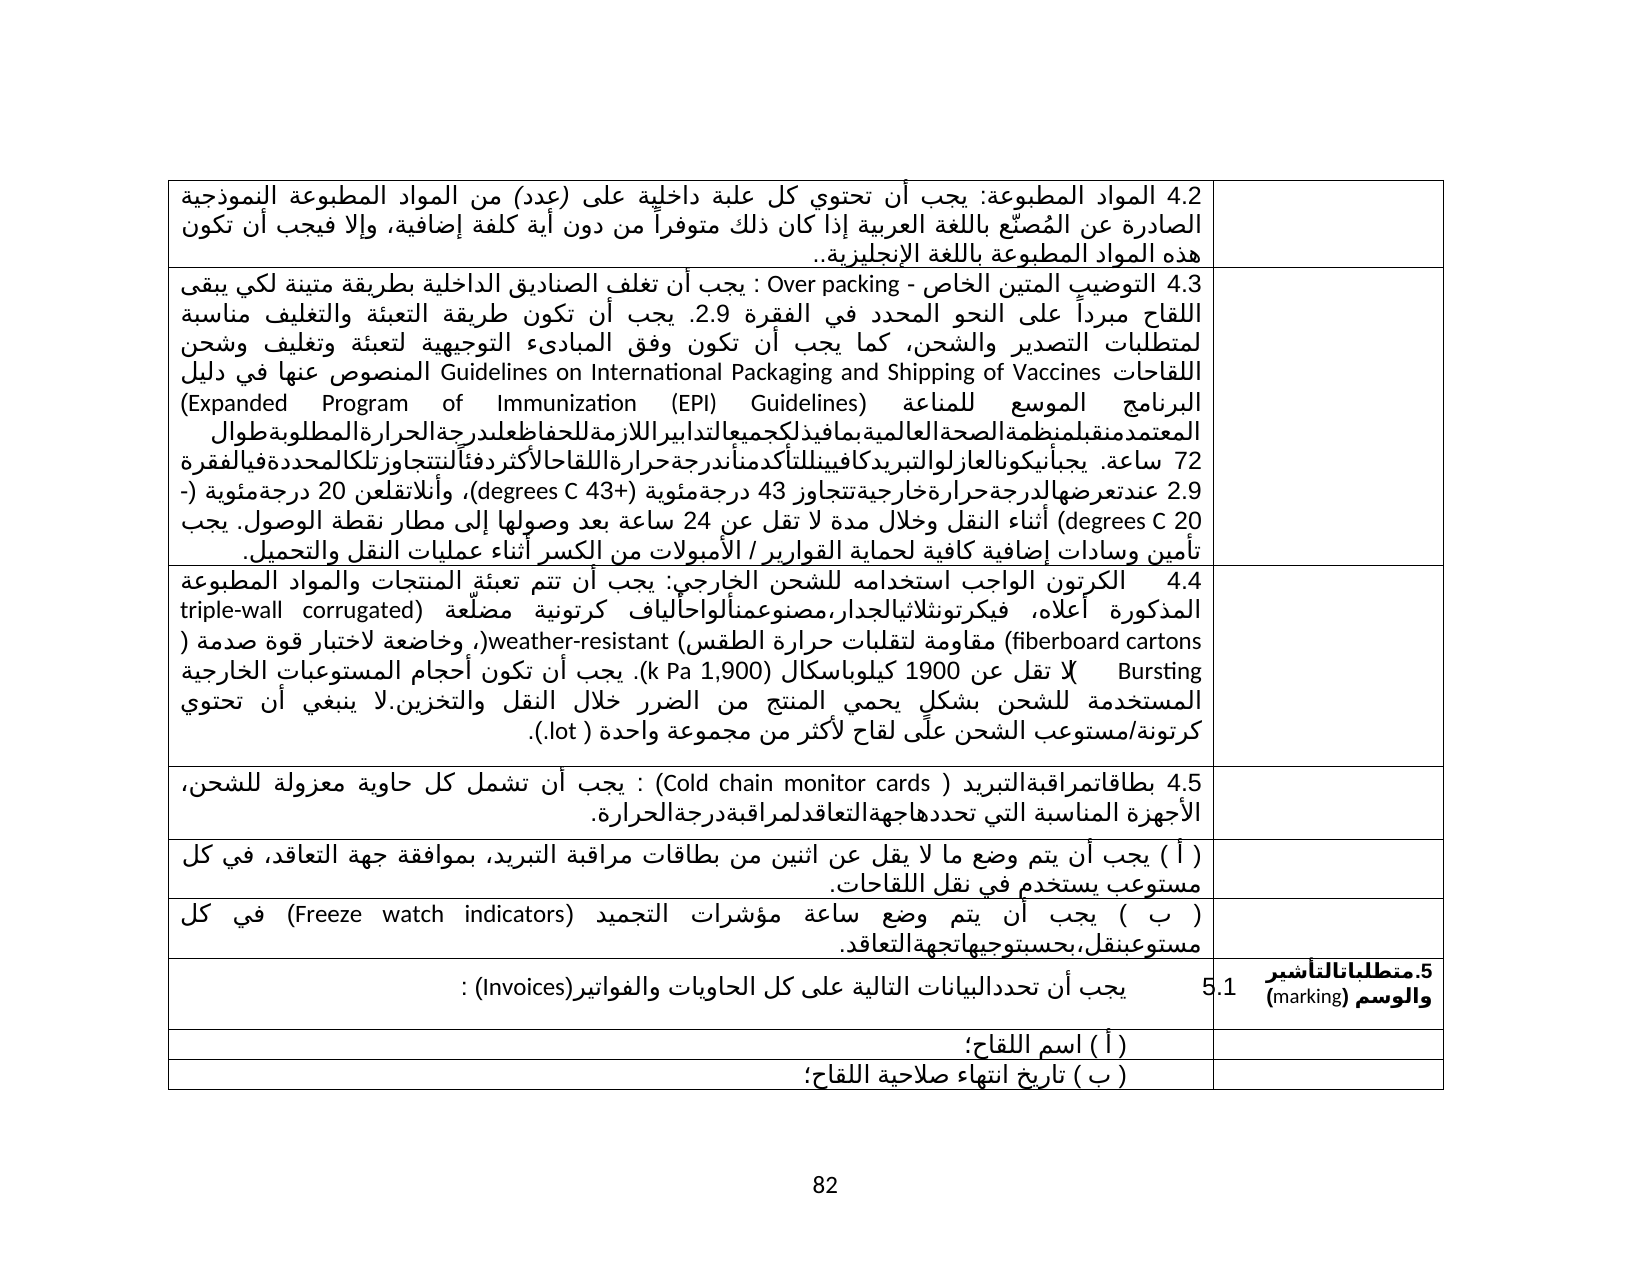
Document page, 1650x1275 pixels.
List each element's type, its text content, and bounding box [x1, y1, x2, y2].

table_cell 5. متطلباتالتأشير والوسم (marking) [1214, 959, 1443, 1029]
table_cell 4.5 بطاقاتمراقبةالتبريد ( Cold chain monitor cards) : يجب أن تشمل كل حاوية معزولة للشحن، الأجهزة المناسبة التي تحددهاجهةالتعاقدلمراقبةدرجةالحرارة. [169, 767, 1213, 839]
table_cell ( أ ) يجب أن يتم وضع ما لا يقل عن اثنين من بطاقات مراقبة التبريد، بموافقة جهة التعاقد، في كل مستوعب يستخدم في نقل اللقاحات. [169, 840, 1213, 897]
table_cell 4.4 الكرتون الواجب استخدامه للشحن الخارجي: يجب أن تتم تعبئة المنتجات والمواد المطبوعة المذكورة أعلاه، فيكرتونثلاثيالجدار،مصنوعمنألواحألياف كرتونية مضلّعة (triple-wall corrugated fiberboard cartons) مقاومة لتقلبات حرارة الطقس) weather-resistant(، وخاضعة لاختبار قوة صدمة ( Bursting ) لا تقل عن 1900 كيلوباسكال (1,900 k Pa). يجب أن تكون أحجام المستوعبات الخارجية المستخدمة للشحن بشكلٍ يحمي المنتج من الضرر خلال النقل والتخزين.لا ينبغي أن تحتوي كرتونة/مستوعب الشحن على لقاح لأكثر من مجموعة واحدة ( lot.). [169, 566, 1213, 766]
table_cell [1214, 840, 1443, 897]
table_cell ( أ ) اسم اللقاح؛ [169, 1030, 1213, 1059]
table_cell 4.2 المواد المطبوعة: يجب أن تحتوي كل علبة داخلية على (عدد) من المواد المطبوعة النموذجية الصادرة عن المُصنّع باللغة العربية إذا كان ذلك متوفراً من دون أية كلفة إضافية، وإلا فيجب أن تكون هذه المواد المطبوعة باللغة الإنجليزية.. [169, 181, 1213, 267]
table_cell [1214, 181, 1443, 267]
table_cell [1214, 566, 1443, 766]
table_cell يجب أن تحددالبيانات التالية على كل الحاويات والفواتير(Invoices) : [169, 959, 1213, 1029]
table_cell [1214, 1030, 1443, 1059]
table_cell 4.3 التوضيب المتين الخاص - Over packing : يجب أن تغلف الصناديق الداخلية بطريقة متينة لكي يبقى اللقاح مبرداً على النحو المحدد في الفقرة 2.9. يجب أن تكون طريقة التعبئة والتغليف مناسبة لمتطلبات التصدير والشحن، كما يجب أن تكون وفق المبادىء التوجيهية لتعبئة وتغليف وشحن اللقاحات Guidelines on International Packaging and Shipping of Vaccines المنصوص عنها في دليل البرنامج الموسع للمناعة (Expanded Program of Immunization (EPI) Guidelines) المعتمدمنقبلمنظمةالصحةالعالميةبمافيذلكجميعالتدابيراللازمةللحفاظعلىدرجةالحرارةالمطلوبةطوال 72 ساعة. يجبأنيكونالعازلوالتبريدكافيينللتأكدمنأندرجةحرارةاللقاحالأكثردفئاًلنتتجاوزتلكالمحددةفيالفقرة 2.9 عندتعرضهالدرجةحرارةخارجيةتتجاوز 43 درجةمئوية (+43 degrees C)، وأنلاتقلعن 20 درجةمئوية (-20 degrees C) أثناء النقل وخلال مدة لا تقل عن 24 ساعة بعد وصولها إلى مطار نقطة الوصول. يجب تأمين وسادات إضافية كافية لحماية القوارير / الأمبولات من الكسر أثناء عمليات النقل والتحميل. [169, 268, 1213, 565]
table_cell [1214, 1060, 1443, 1089]
table_cell ( ب ) تاريخ انتهاء صلاحية اللقاح؛ [169, 1060, 1213, 1089]
table_cell [1214, 767, 1443, 839]
table_cell [1214, 268, 1443, 565]
table_cell [1214, 899, 1443, 958]
table_cell ( ب ) يجب أن يتم وضع ساعة مؤشرات التجميد (Freeze watch indicators) في كل مستوعبنقل،بحسبتوجيهاتجهةالتعاقد. [169, 899, 1213, 958]
